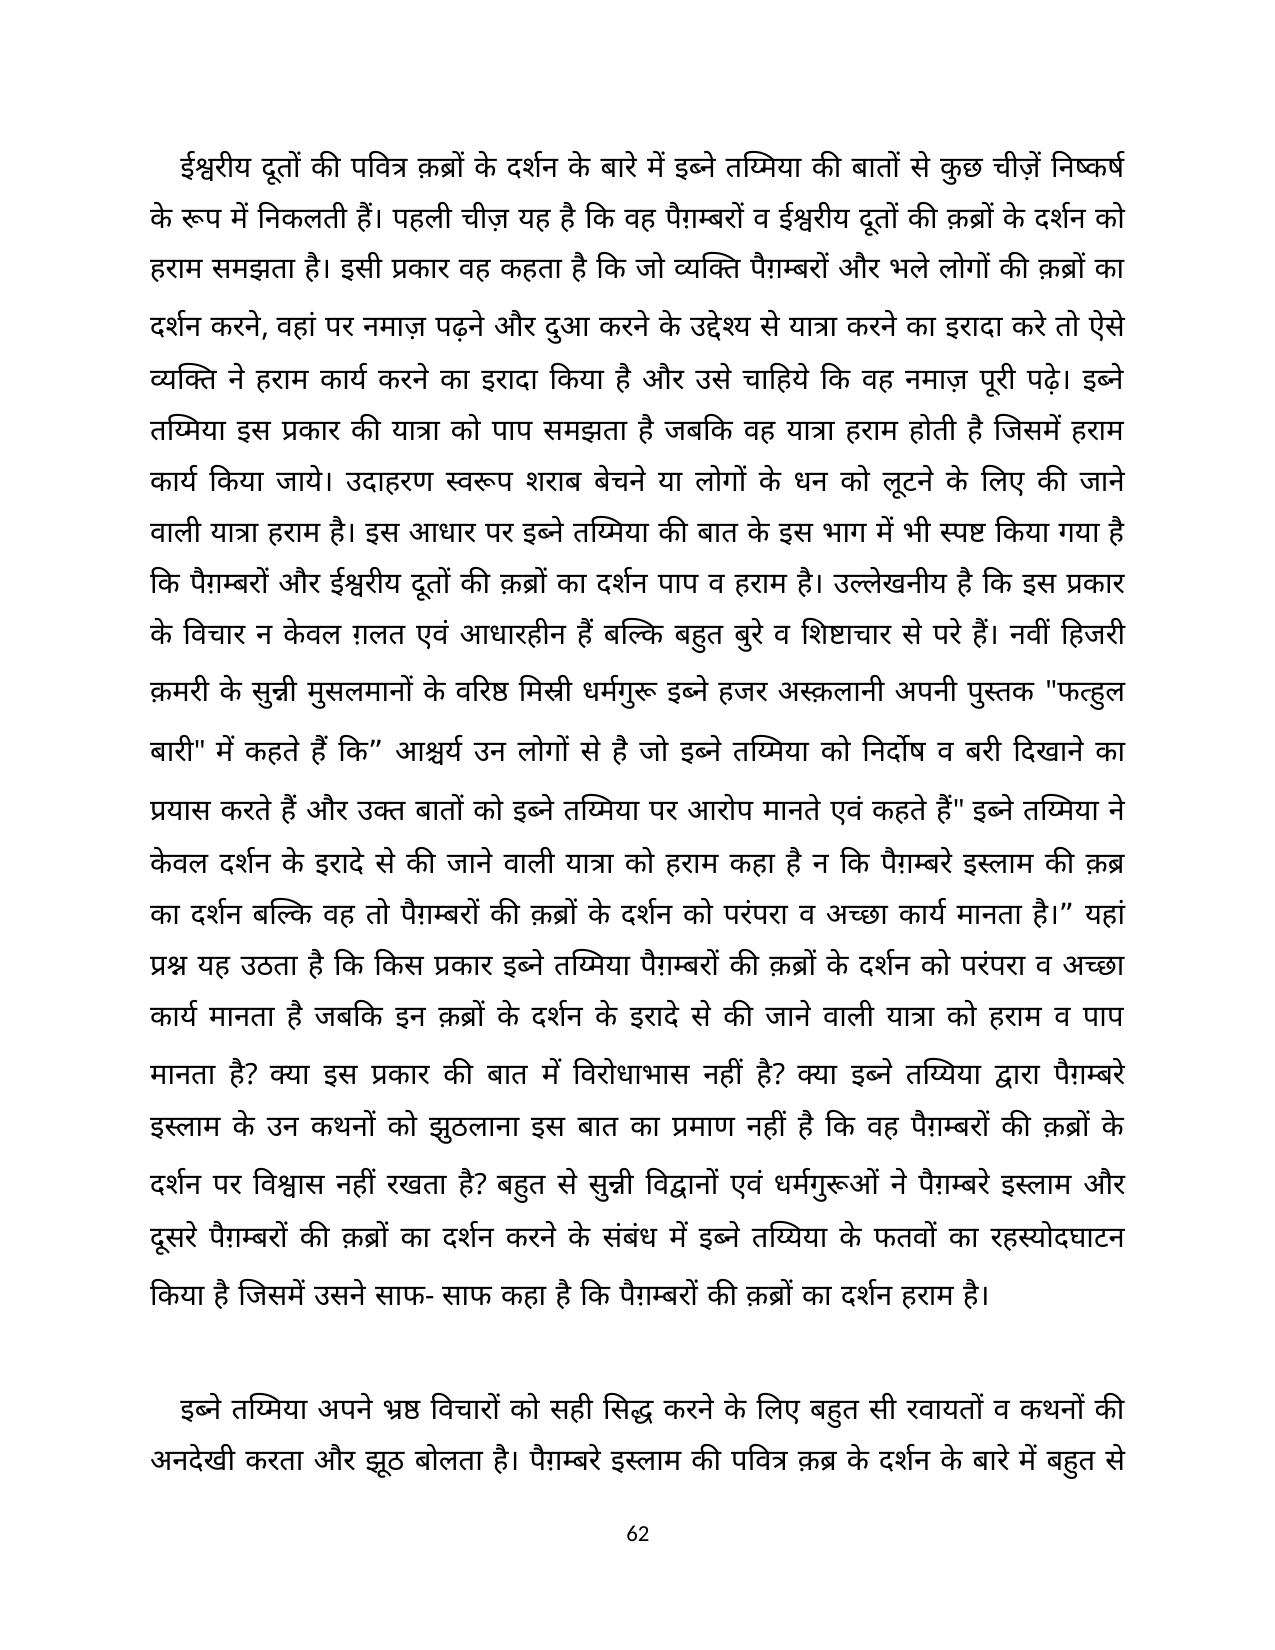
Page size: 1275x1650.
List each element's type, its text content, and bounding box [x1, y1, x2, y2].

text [150, 1393, 1125, 1478]
text ईश्वरीय दूतों की पवित्र क़ब्रों के दर्शन के बारे में इब्ने तय्मिया की बातों से कुछ चीज़ें निष्कर्ष के रूप में निकलती हैं। पहली चीज़ यह है कि वह पैग़म्बरों व ईश्वरीय दूतों की क़ब्रों के दर्शन को हराम समझता है। इसी प्रकार वह कहता है कि जो व्यक्ति पैग़म्बरों और भले लोगों की क़ब्रों का दर्शन करने, वहां पर नमाज़ पढ़ने और दुआ करने के उद्देश्य से यात्रा करने का इरादा करे तो ऐसे व्यक्ति ने हराम कार्य करने का इरादा किया है और उसे चाहिये कि वह नमाज़ पूरी पढ़े। इब्ने तय्मिया इस प्रकार की यात्रा को पाप समझता है जबकि वह यात्रा हराम होती है जिसमें हराम कार्य किया जाये। उदाहरण स्वरूप शराब बेचने या लोगों के धन को लूटने के लिए की जाने वाली यात्रा हराम है। इस आधार पर इब्ने तय्मिया की बात के इस भाग में भी स्पष्ट किया गया है कि पैग़म्बरों और ईश्वरीय दूतों की क़ब्रों का दर्शन पाप व हराम है। उल्लेखनीय है कि इस प्रकार के विचार न केवल ग़लत एवं आधारहीन हैं बल्कि बहुत बुरे व शिष्टाचार से परे हैं। नवीं हिजरी क़मरी के सुन्नी मुसलमानों के वरिष्ठ मिस्री धर्मगुरू इब्ने हजर अस्क़लानी अपनी पुस्तक "फत्हुल बारी" में कहते हैं कि” आश्चर्य उन लोगों से है जो इब्ने तय्मिया को निर्दोष व बरी दिखाने का प्रयास करते हैं और उक्त बातों को इब्ने तय्मिया पर आरोप मानते एवं कहते हैं" इब्ने तय्मिया ने केवल दर्शन के इरादे से की जाने वाली यात्रा को हराम कहा है न कि पैग़म्बरे इस्लाम की क़ब्र का दर्शन बल्कि वह तो पैग़म्बरों की क़ब्रों के दर्शन को परंपरा व अच्छा कार्य मानता है।” यहां प्रश्न यह उठता है कि किस प्रकार इब्ने तय्मिया पैग़म्बरों की क़ब्रों के दर्शन को परंपरा व अच्छा कार्य मानता है जबकि इन क़ब्रों के दर्शन के इरादे से की जाने वाली यात्रा को हराम व पाप मानता है? क्या इस प्रकार की बात में विरोधाभास नहीं है? क्या इब्ने तय्यिया द्वारा पैग़म्बरे इस्लाम के उन कथनों को झुठलाना इस बात का प्रमाण नहीं है कि वह पैग़म्बरों की क़ब्रों के दर्शन पर विश्वास नहीं रखता है? बहुत से सुन्नी विद्वानों एवं धर्मगुरूओं ने पैग़म्बरे इस्लाम और दूसरे पैग़म्बरों की क़ब्रों का दर्शन करने के संबंध में इब्ने तय्यिया के फतवों का रहस्योदघाटन किया है जिसमें उसने साफ- साफ कहा है कि पैग़म्बरों की क़ब्रों का दर्शन हराम है। [150, 150, 1125, 1313]
